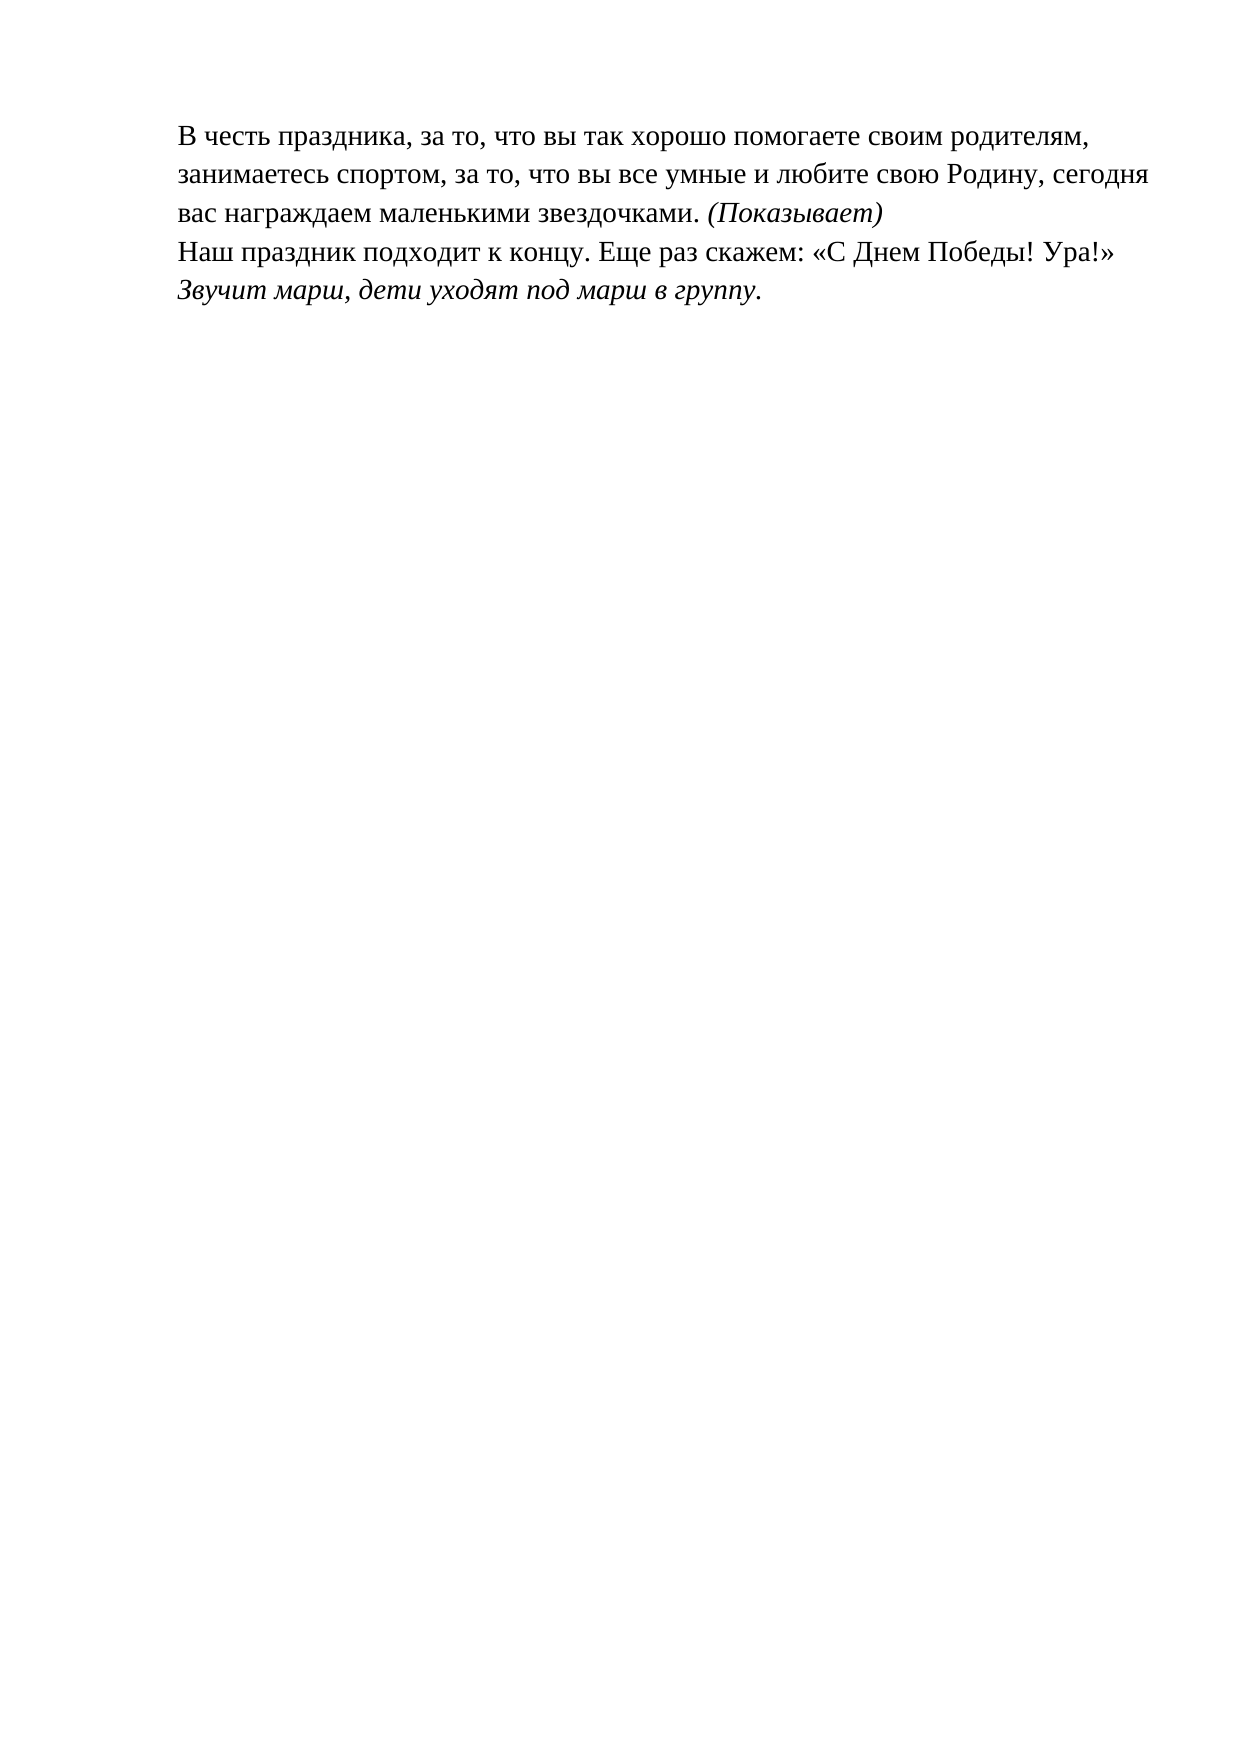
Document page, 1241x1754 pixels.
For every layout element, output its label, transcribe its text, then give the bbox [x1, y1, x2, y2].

text Наш праздник подходит к концу. Еще раз скажем: «С Днем Победы! Ура!» [177, 234, 1152, 267]
text Звучит марш, дети уходят под марш в группу. [177, 272, 1152, 306]
text В честь праздника, за то, что вы так хорошо помогаете своим родителям, занимаетесь спортом, за то, что вы все умные и любите свою Родину, сегодня вас награждаем маленькими звездочками. (Показывает) [177, 118, 1152, 229]
